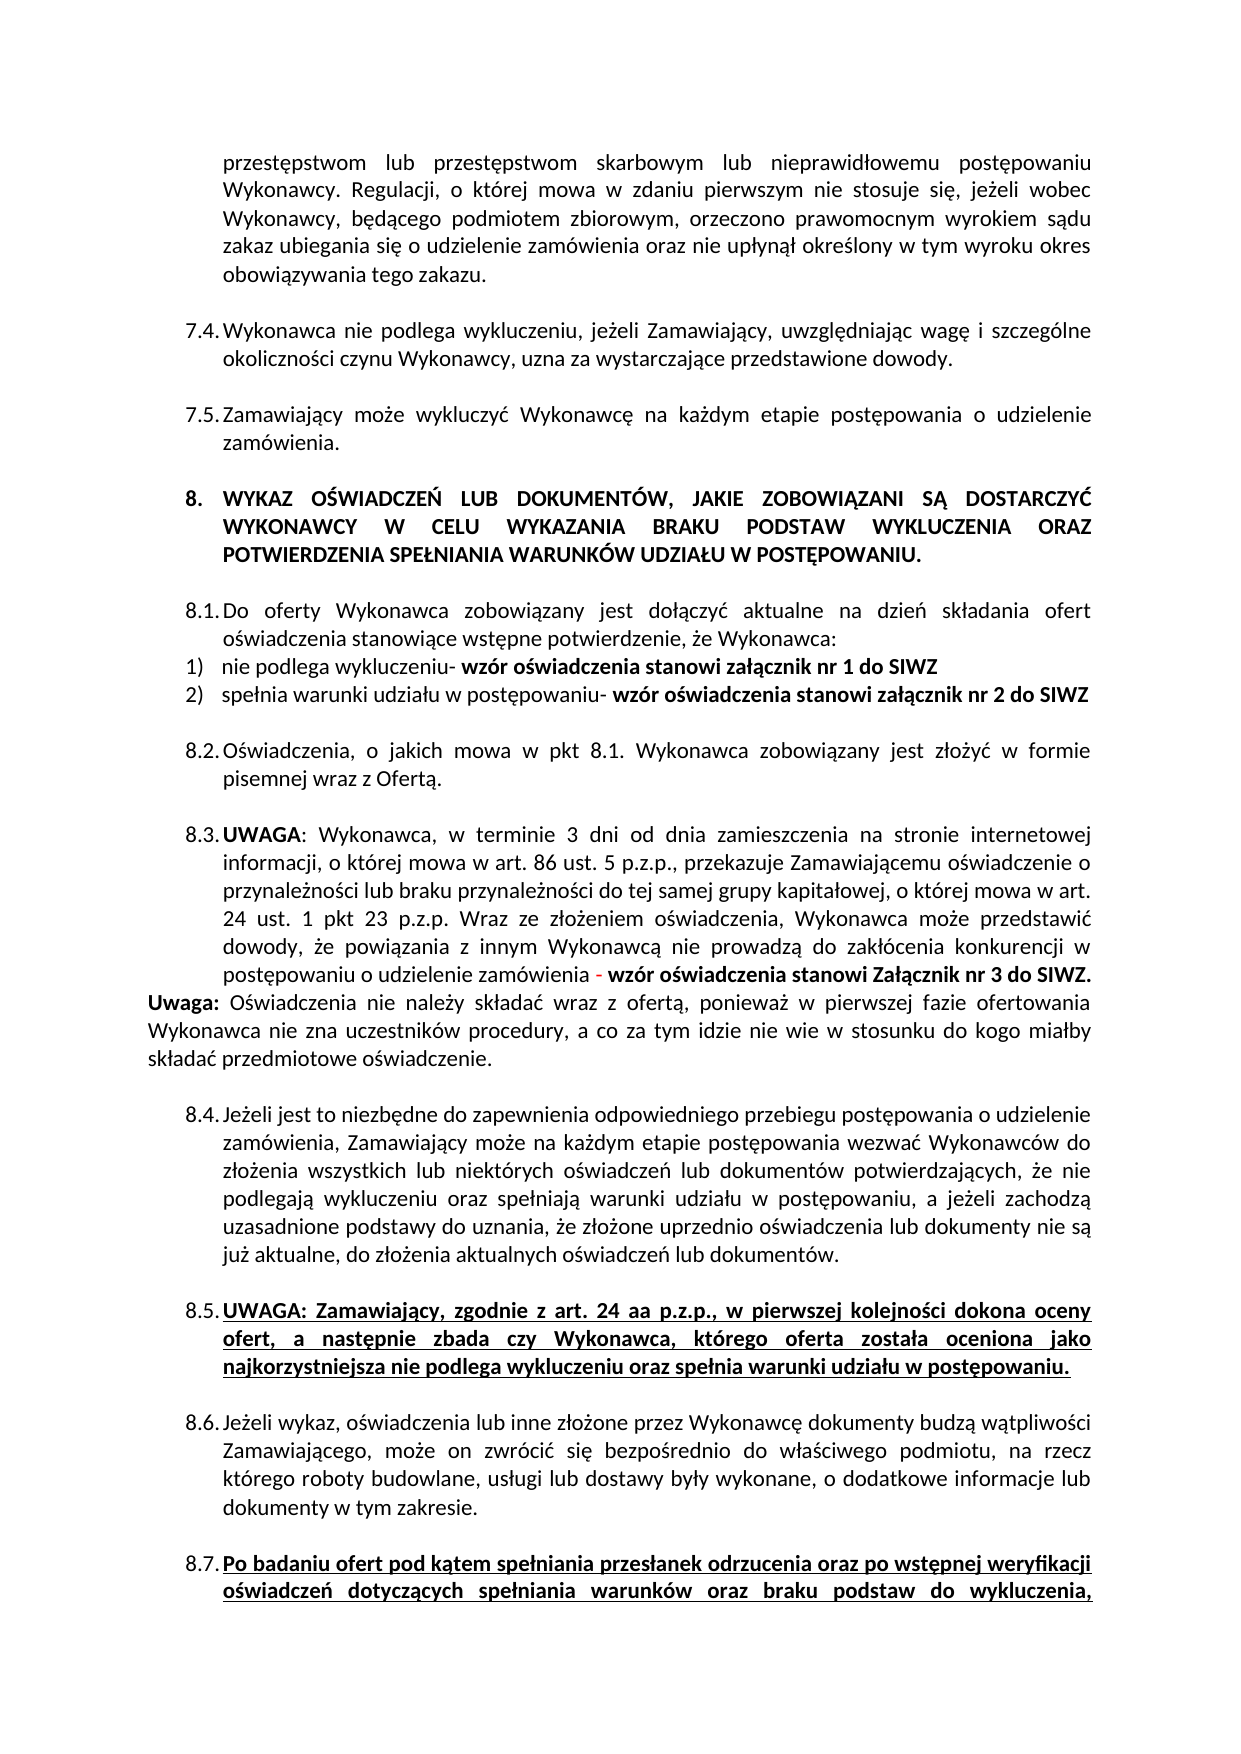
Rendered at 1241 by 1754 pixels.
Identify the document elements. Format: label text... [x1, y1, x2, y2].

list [185, 1549, 1093, 1605]
list Jeżeli jest to niezbędne do zapewnienia odpowiedniego przebiegu postępowania o udzielenie zamówienia, Zamawiający może na każdym etapie postępowania wezwać Wykonawców do złożenia wszystkich lub niektórych oświadczeń lub dokumentów potwierdzających, że nie podlegają wykluczeniu oraz spełniają warunki udziału w postępowaniu, a jeżeli zachodzą uzasadnione podstawy do uznania, że złożone uprzednio oświadczenia lub dokumenty nie są już aktualne, do złożenia aktualnych oświadczeń lub dokumentów. [185, 1100, 1093, 1268]
list UWAGA: Zamawiający, zgodnie z art. 24 aa p.z.p., w pierwszej kolejności dokona oceny ofert, a następnie zbada czy Wykonawca, którego oferta została oceniona jako najkorzystniejsza nie podlega wykluczeniu oraz spełnia warunki udziału w postępowaniu. [185, 1296, 1093, 1381]
list Jeżeli wykaz, oświadczenia lub inne złożone przez Wykonawcę dokumenty budzą wątpliwości Zamawiającego, może on zwrócić się bezpośrednio do właściwego podmiotu, na rzecz którego roboty budowlane, usługi lub dostawy były wykonane, o dodatkowe informacje lub dokumenty w tym zakresie. [185, 1408, 1093, 1521]
list UWAGA: Wykonawca, w terminie 3 dni od dnia zamieszczenia na stronie internetowej informacji, o której mowa w art. 86 ust. 5 p.z.p., przekazuje Zamawiającemu oświadczenie o przynależności lub braku przynależności do tej samej grupy kapitałowej, o której mowa w art. 24 ust. 1 pkt 23 p.z.p. Wraz ze złożeniem oświadczenia, Wykonawca może przedstawić dowody, że powiązania z innym Wykonawcą nie prowadzą do zakłócenia konkurencji w postępowaniu o udzielenie zamówienia - wzór oświadczenia stanowi Załącznik nr 3 do SIWZ. [185, 820, 1093, 988]
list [185, 148, 1093, 288]
list WYKAZ OŚWIADCZEŃ LUB DOKUMENTÓW, JAKIE ZOBOWIĄZANI SĄ DOSTARCZYĆ WYKONAWCY W CELU WYKAZANIA BRAKU PODSTAW WYKLUCZENIA ORAZ POTWIERDZENIA SPEŁNIANIA WARUNKÓW UDZIAŁU W POSTĘPOWANIU. [185, 484, 1093, 568]
list Oświadczenia, o jakich mowa w pkt 8.1. Wykonawca zobowiązany jest złożyć w formie pisemnej wraz z Ofertą. [185, 736, 1093, 792]
text Uwaga: Oświadczenia nie należy składać wraz z ofertą, ponieważ w pierwszej fazie ofertowania Wykonawca nie zna uczestników procedury, a co za tym idzie nie wie w stosunku do kogo miałby składać przedmiotowe oświadczenie. [148, 988, 1093, 1072]
text 2) spełnia warunki udziału w postępowaniu- wzór oświadczenia stanowi załącznik nr 2 do SIWZ [185, 680, 1093, 708]
list Do oferty Wykonawca zobowiązany jest dołączyć aktualne na dzień składania ofert oświadczenia stanowiące wstępne potwierdzenie, że Wykonawca: [185, 596, 1093, 652]
list Zamawiający może wykluczyć Wykonawcę na każdym etapie postępowania o udzielenie zamówienia. [185, 400, 1093, 456]
list Wykonawca nie podlega wykluczeniu, jeżeli Zamawiający, uwzględniając wagę i szczególne okoliczności czynu Wykonawcy, uzna za wystarczające przedstawione dowody. [185, 316, 1093, 372]
text 1) nie podlega wykluczeniu- wzór oświadczenia stanowi załącznik nr 1 do SIWZ [185, 652, 1093, 680]
